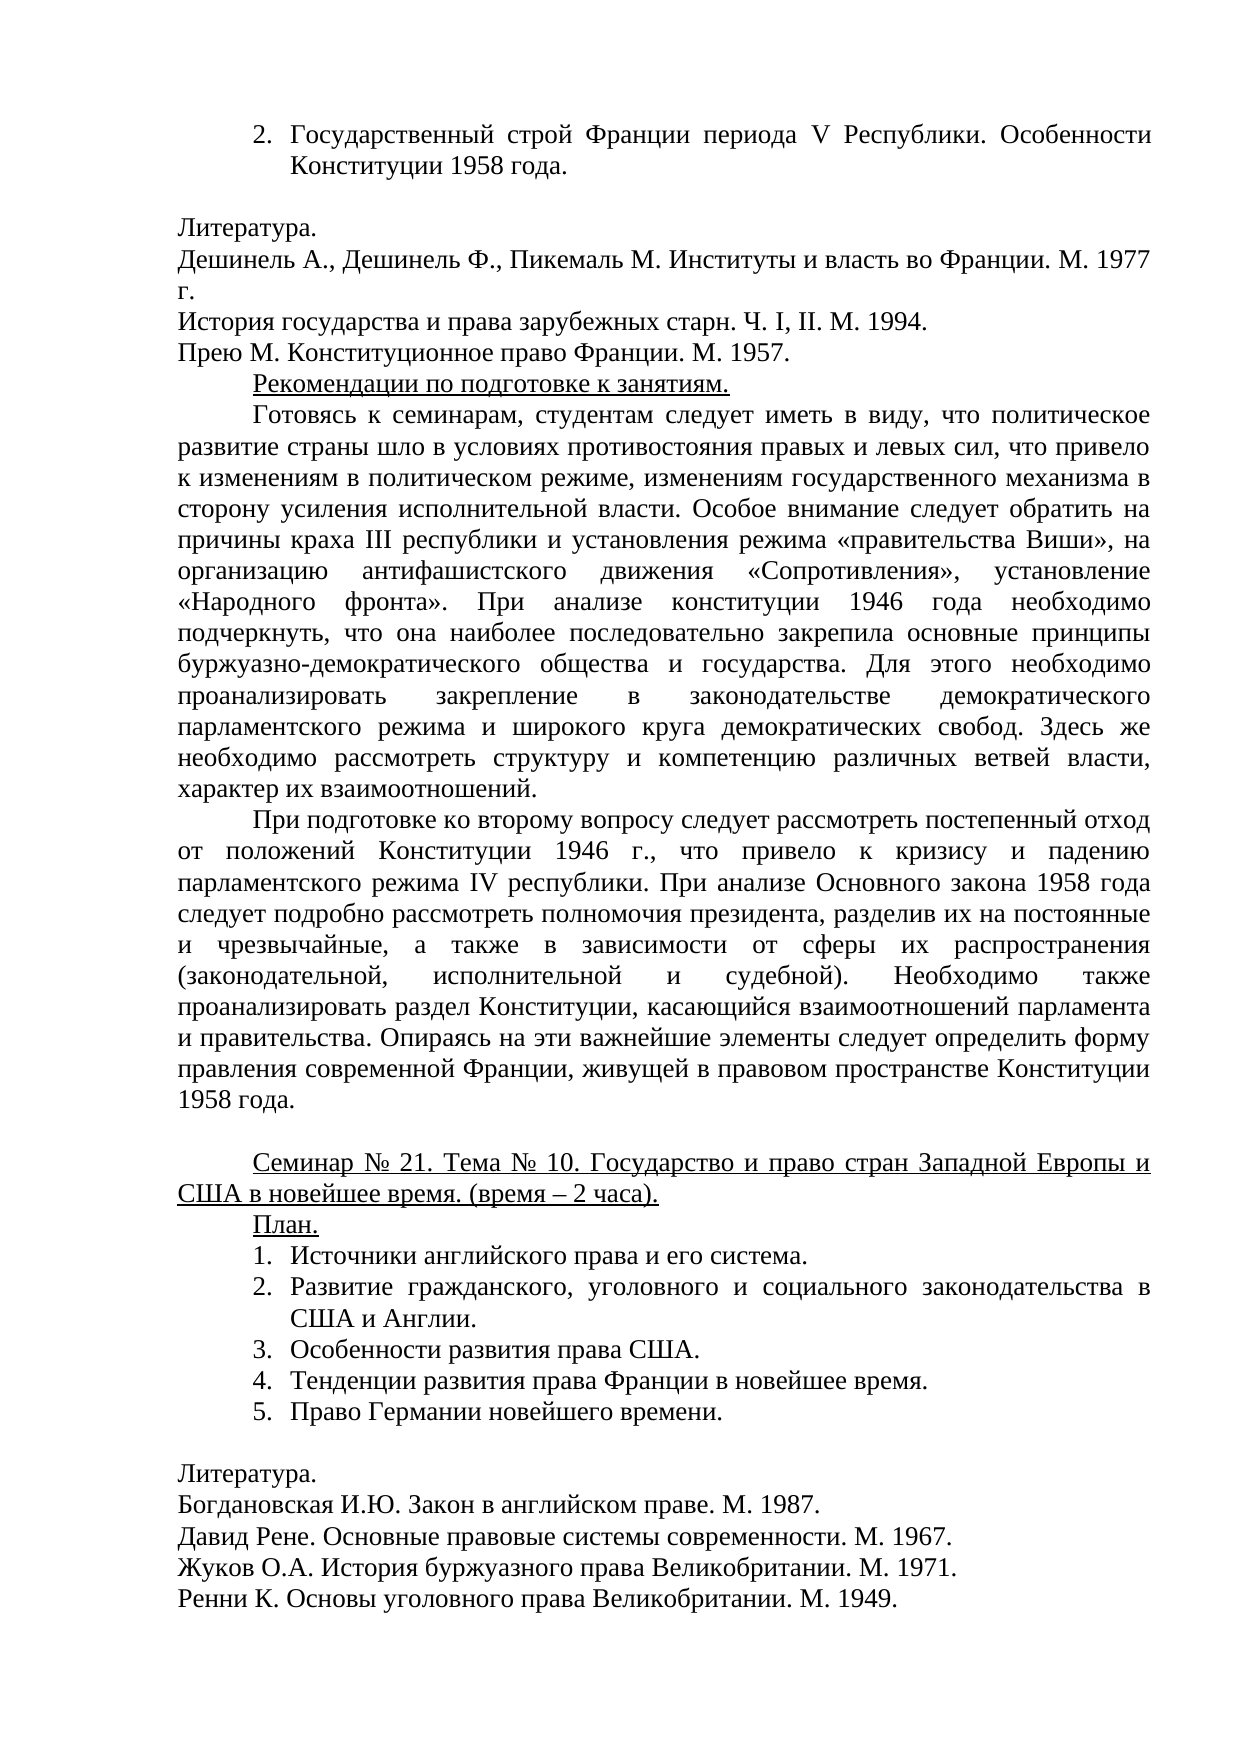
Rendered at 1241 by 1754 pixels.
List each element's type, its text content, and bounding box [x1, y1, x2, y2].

list Государственный строй Франции периода V Республики. Особенности Конституции 1958 года. [252, 118, 1152, 180]
text Богдановская И.Ю. Закон в английском праве. М. 1987. [177, 1488, 1152, 1520]
text Семинар № 21. Тема № 10. Государство и право стран Западной Европы и США в новейшее время. (время – 2 часа). [177, 1146, 1152, 1208]
text Ренни К. Основы уголовного права Великобритании. М. 1949. [177, 1582, 1152, 1613]
list Тенденции развития права Франции в новейшее время. [252, 1364, 1152, 1395]
text Литература. [177, 1457, 1152, 1488]
list Особенности развития права США. [252, 1333, 1152, 1364]
list Источники английского права и его система. [252, 1239, 1152, 1271]
text При подготовке ко второму вопросу следует рассмотреть постепенный отход от положений Конституции 1946 г., что привело к кризису и падению парламентского режима IV республики. При анализе Основного закона 1958 года следует подробно рассмотреть полномочия президента, разделив их на постоянные и чрезвычайные, а также в зависимости от сферы их распространения (законодательной, исполнительной и судебной). Необходимо также проанализировать раздел Конституции, касающийся взаимоотношений парламента и правительства. Опираясь на эти важнейшие элементы следует определить форму правления современной Франции, живущей в правовом пространстве Конституции 1958 года. [177, 803, 1152, 1115]
text Дешинель А., Дешинель Ф., Пикемаль М. Институты и власть во Франции. М. 1977 г. [177, 243, 1152, 305]
text Рекомендации по подготовке к занятиям. [177, 367, 1152, 398]
text Готовясь к семинарам, студентам следует иметь в виду, что политическое развитие страны шло в условиях противостояния правых и левых сил, что привело к изменениям в политическом режиме, изменениям государственного механизма в сторону усиления исполнительной власти. Особое внимание следует обратить на причины краха III республики и установления режима «правительства Виши», на организацию антифашистского движения «Сопротивления», установление «Народного фронта». При анализе конституции 1946 года необходимо подчеркнуть, что она наиболее последовательно закрепила основные принципы буржуазно-демократического общества и государства. Для этого необходимо проанализировать закрепление в законодательстве демократического парламентского режима и широкого круга демократических свобод. Здесь же необходимо рассмотреть структуру и компетенцию различных ветвей власти, характер их взаимоотношений. [177, 398, 1152, 803]
text Прею М. Конституционное право Франции. М. 1957. [177, 336, 1152, 367]
text Жуков О.А. История буржуазного права Великобритании. М. 1971. [177, 1551, 1152, 1582]
text План. [177, 1208, 1152, 1239]
text История государства и права зарубежных старн. Ч. I, II. М. 1994. [177, 305, 1152, 336]
list Развитие гражданского, уголовного и социального законодательства в США и Англии. [252, 1271, 1152, 1333]
text Давид Рене. Основные правовые системы современности. М. 1967. [177, 1520, 1152, 1551]
text Литература. [177, 212, 1152, 243]
list Право Германии новейшего времени. [252, 1395, 1152, 1426]
